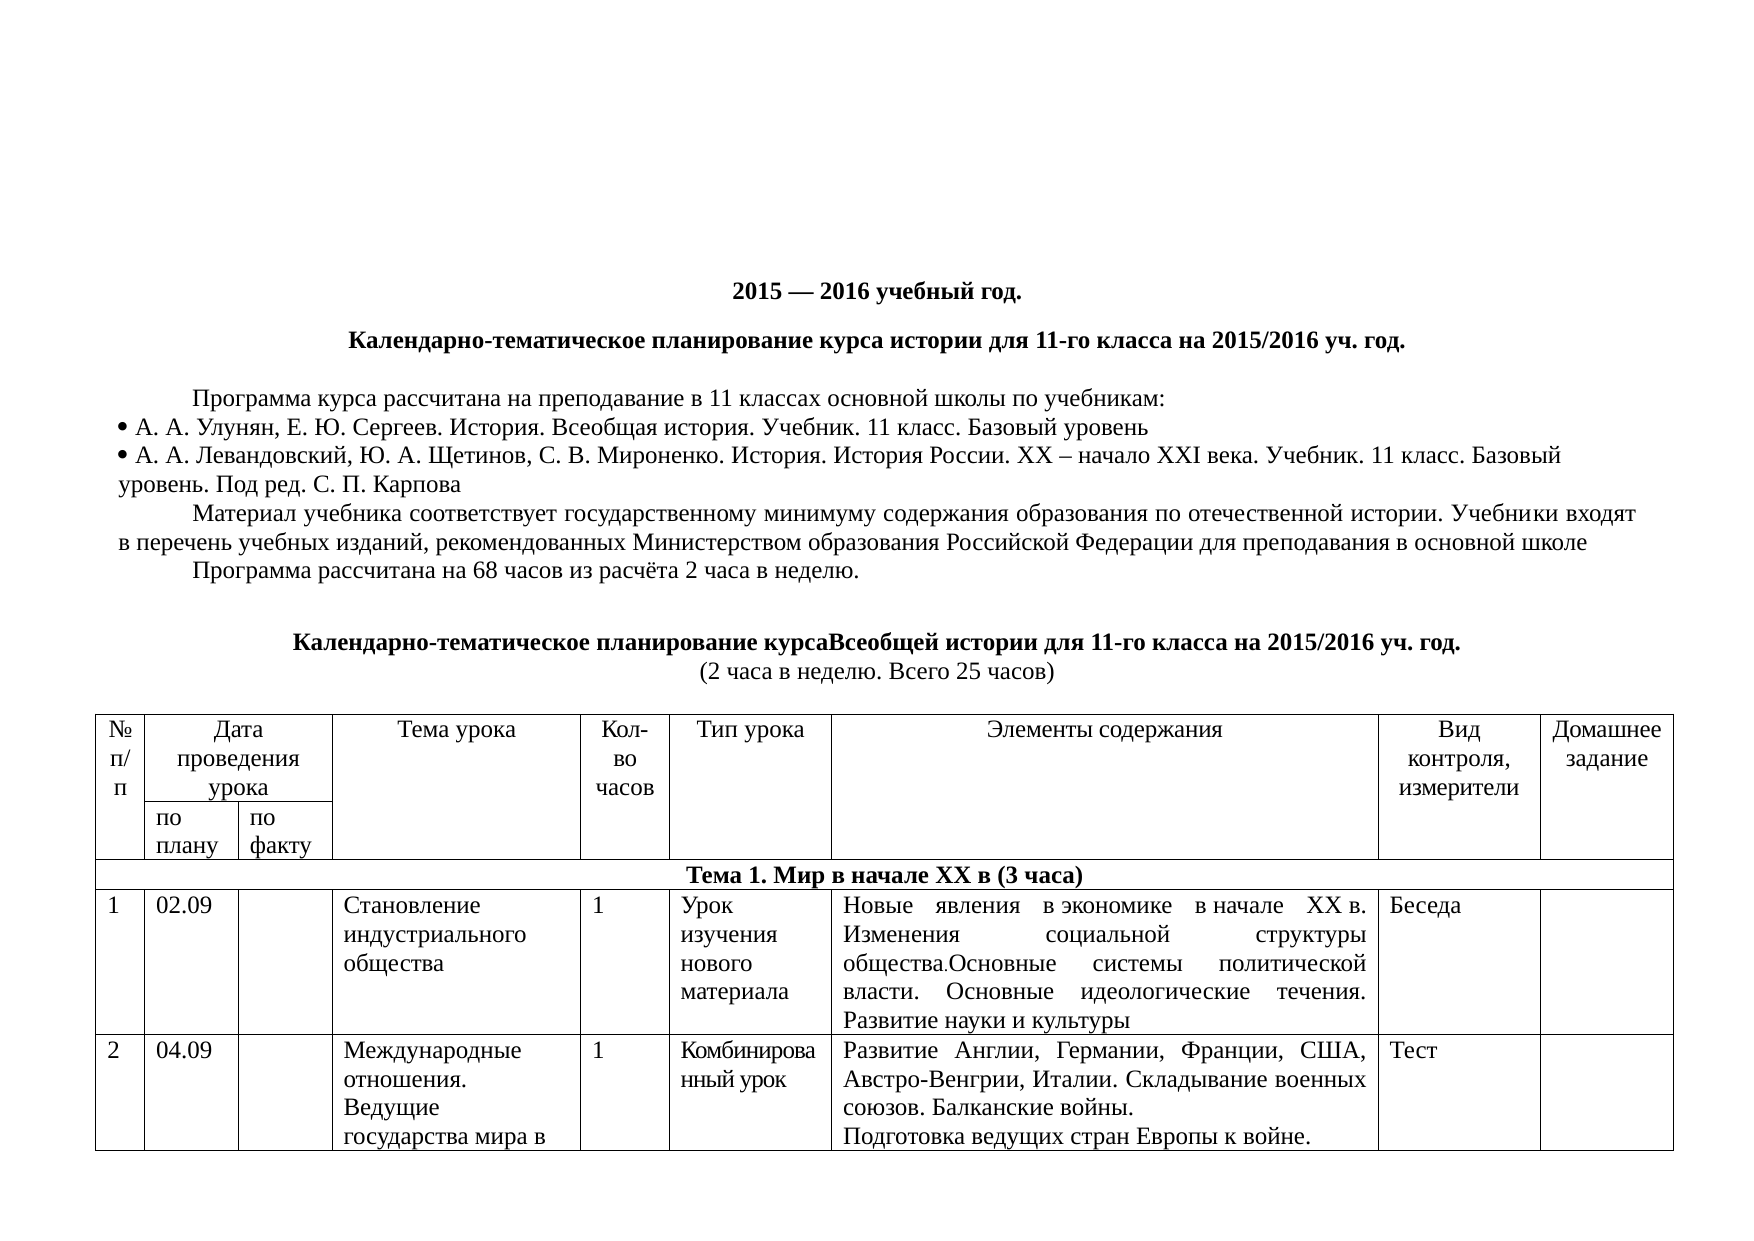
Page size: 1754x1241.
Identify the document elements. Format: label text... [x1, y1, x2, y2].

table_cell 2 [96, 1035, 144, 1150]
table_cell 1 [581, 890, 669, 1034]
table_cell по плану [145, 802, 238, 859]
table_cell [239, 1035, 332, 1150]
text Программа курса рассчитана на преподавание в 11 классах основной школы по учебникам: [118, 383, 1636, 412]
text А. А. Улунян, Е. Ю. Сергеев. История. Всеобщая история. Учебник. 11 класс. Базовый уровень [118, 412, 1636, 440]
table_header Дата проведения урока [145, 715, 332, 801]
table_cell Становление индустриального общества [333, 890, 580, 1034]
text Программа рассчитана на 68 часов из расчёта 2 часа в неделю. [118, 555, 1636, 584]
table_cell Тема 1. Мир в начале ХХ в (3 часа) [96, 860, 1673, 889]
table_header Вид контроля, измерители [1379, 715, 1540, 859]
text Календарно-тематическое планирование курса истории для 11-го класса на 2015/2016 уч. год. [118, 325, 1636, 354]
table_cell по факту [239, 802, 332, 859]
table_cell 04.09 [145, 1035, 238, 1150]
table_cell Урок изучения нового материала [670, 890, 831, 1034]
text Календарно-тематическое планирование курсаВсеобщей истории для 11-го класса на 2015/2016 уч. год. [118, 627, 1636, 656]
table_header Элементы содержания [832, 715, 1378, 859]
table_cell 1 [96, 890, 144, 1034]
table_header Домашнее задание [1541, 715, 1673, 859]
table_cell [670, 1035, 831, 1150]
table_cell 1 [581, 1035, 669, 1150]
table_cell Новые явления в экономике в начале XX в. Изменения социальной структуры общества.Основные системы политической власти. Основные идеологические течения. Развитие науки и культуры [832, 890, 1378, 1034]
table_cell Беседа [1379, 890, 1540, 1034]
text А. А. Левандовский, Ю. А. Щетинов, С. В. Мироненко. История. История России. XX – начало XXI века. Учебник. 11 класс. Базовый уровень. Под ред. С. П. Карпова [118, 440, 1636, 498]
text (2 часа в неделю. Всего 25 часов) [118, 656, 1636, 685]
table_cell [832, 1035, 1378, 1150]
text 2015 — 2016 учебный год. [118, 276, 1636, 305]
table_cell 02.09 [145, 890, 238, 1034]
table_header № п/п [96, 715, 144, 859]
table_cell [333, 1035, 580, 1150]
table_header Кол-во часов [581, 715, 669, 859]
text Материал учебника соответствует государственному минимуму содержания образования по отечественной истории. Учебники входят в перечень учебных изданий, рекомендованных Министерством образования Российской Федерации для преподавания в основной школе [118, 498, 1636, 555]
table_cell Тест [1379, 1035, 1540, 1150]
table_cell [239, 890, 332, 1034]
table_cell [1541, 890, 1673, 1034]
table_header Тип урока [670, 715, 831, 859]
table_cell [1541, 1035, 1673, 1150]
table_header Тема урока [333, 715, 580, 859]
